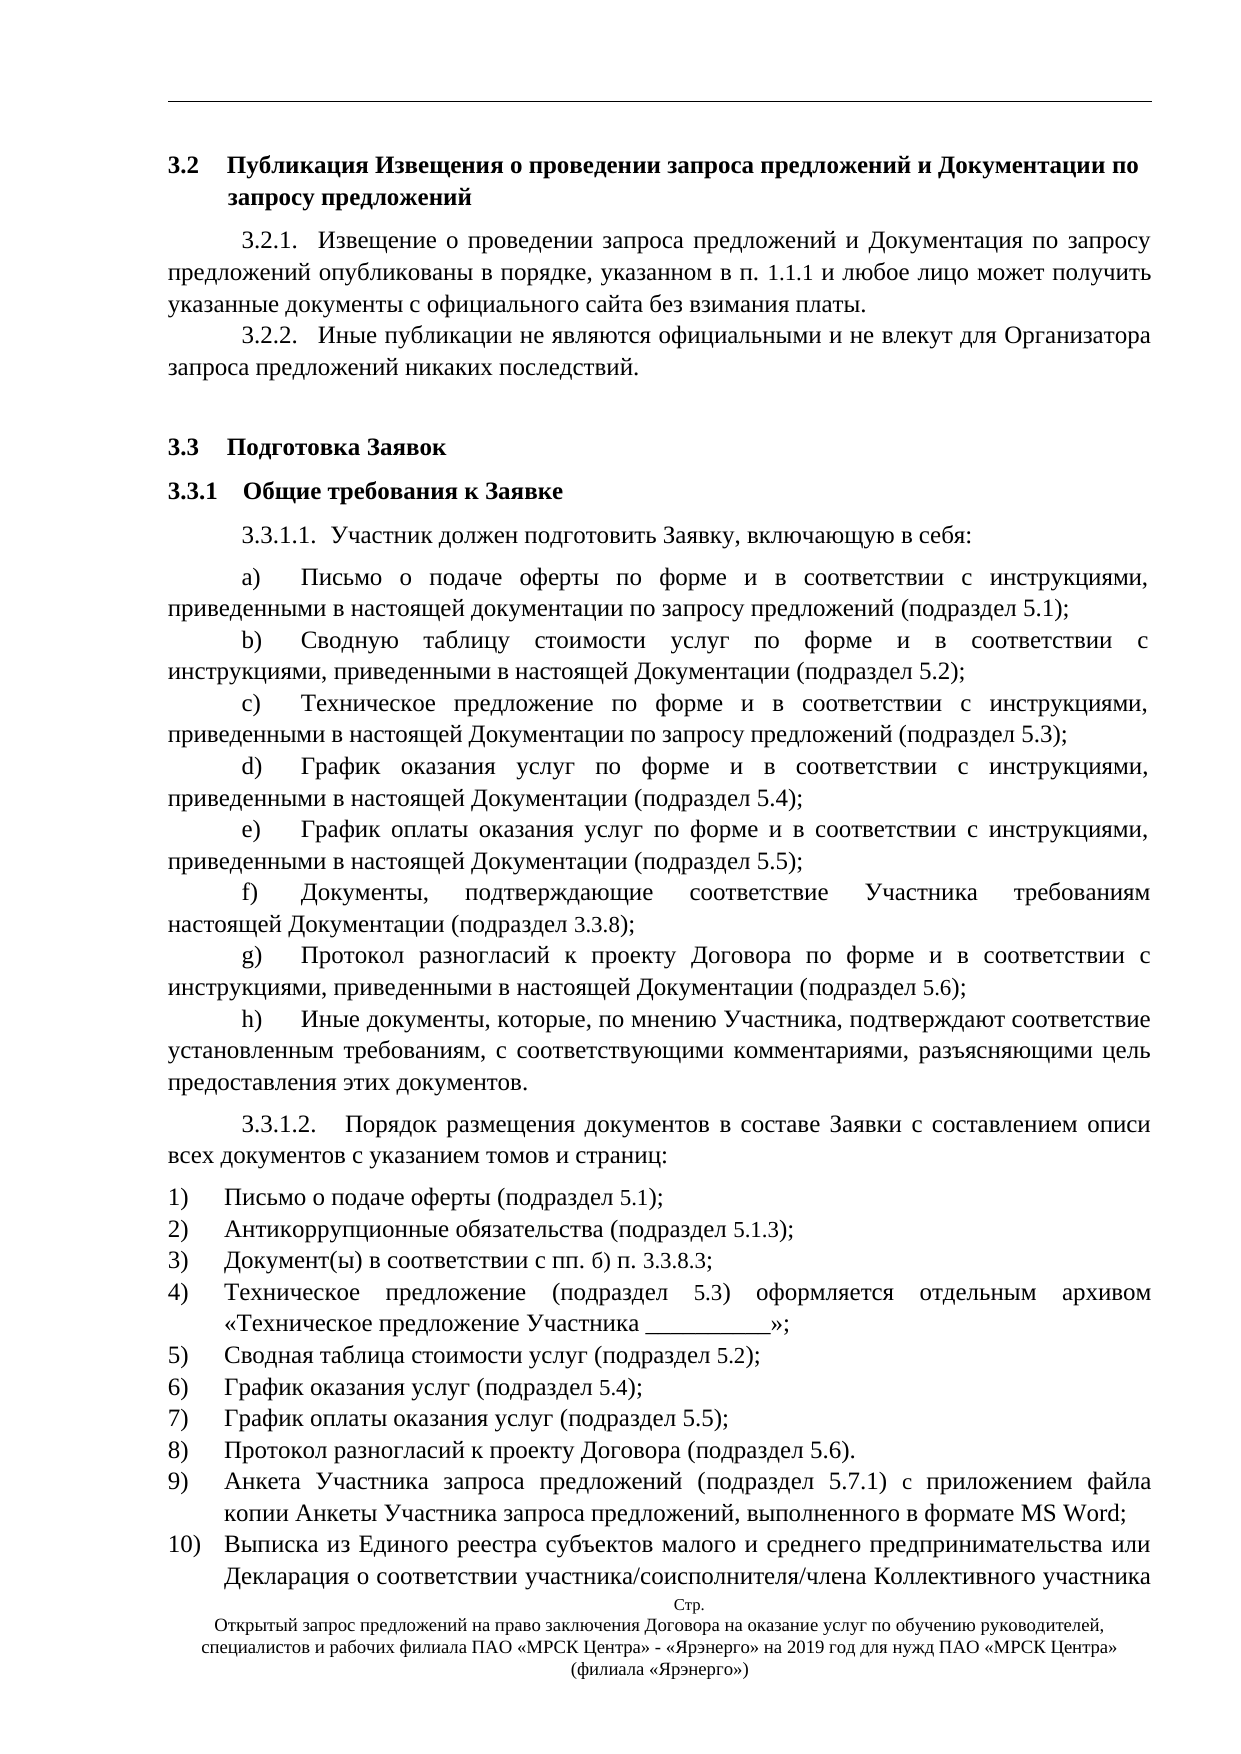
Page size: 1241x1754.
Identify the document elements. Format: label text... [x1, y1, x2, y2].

list Документ(ы) в соответствии с пп. б) п. 3.3.8.3; [168, 1245, 1152, 1274]
list График оказания услуг по форме и в соответствии с инструкциями, приведенными в настоящей Документации (подраздел 5.4); [168, 751, 1149, 811]
list Иные документы, которые, по мнению Участника, подтверждают соответствие установленным требованиям, с соответствующими комментариями, разъясняющими цель предоставления этих документов. [168, 1004, 1152, 1096]
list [168, 1529, 1152, 1590]
list Протокол разногласий к проекту Договора по форме и в соответствии с инструкциями, приведенными в настоящей Документации (подраздел 5.6); [168, 941, 1151, 1001]
list Участник должен подготовить Заявку, включающую в себя: [168, 520, 1152, 548]
list Антикоррупционные обязательства (подраздел 5.1.3); [168, 1214, 1152, 1243]
list Анкета Участника запроса предложений (подраздел 5.7.1) с приложением файла копии Анкеты Участника запроса предложений, выполненного в формате MS Word; [168, 1466, 1152, 1527]
list Порядок размещения документов в составе Заявки с составлением описи всех документов с указанием томов и страниц: [168, 1109, 1152, 1169]
list График оплаты оказания услуг (подраздел 5.5); [168, 1403, 1152, 1432]
list График оказания услуг (подраздел 5.4); [168, 1372, 1152, 1400]
list График оплаты оказания услуг по форме и в соответствии с инструкциями, приведенными в настоящей Документации (подраздел 5.5); [168, 814, 1149, 874]
subtitle Подготовка Заявок [168, 432, 1152, 460]
list Письмо о подаче оферты по форме и в соответствии с инструкциями, приведенными в настоящей документации по запросу предложений (подраздел 5.1); [168, 562, 1148, 622]
subtitle Общие требования к Заявке [168, 476, 1152, 504]
list Письмо о подаче оферты (подраздел 5.1); [168, 1182, 1152, 1211]
list Техническое предложение (подраздел 5.3) оформляется отдельным архивом «Техническое предложение Участника __________»; [168, 1277, 1152, 1337]
list Извещение о проведении запроса предложений и Документация по запросу предложений опубликованы в порядке, указанном в п. 1.1.1 и любое лицо может получить указанные документы с официального сайта без взимания платы. [168, 226, 1152, 317]
list Сводную таблицу стоимости услуг по форме и в соответствии с инструкциями, приведенными в настоящей Документации (подраздел 5.2); [168, 625, 1148, 685]
list Документы, подтверждающие соответствие Участника требованиям настоящей Документации (подраздел 3.3.8); [168, 877, 1151, 938]
list Сводная таблица стоимости услуг (подраздел 5.2); [168, 1340, 1152, 1369]
list Техническое предложение по форме и в соответствии с инструкциями, приведенными в настоящей Документации по запросу предложений (подраздел 5.3); [168, 688, 1148, 748]
subtitle Публикация Извещения о проведении запроса предложений и Документации по запросу предложений [168, 150, 1152, 210]
list Протокол разногласий к проекту Договора (подраздел 5.6). [168, 1435, 1152, 1463]
list Иные публикации не являются официальными и не влекут для Организатора запроса предложений никаких последствий. [168, 320, 1152, 381]
